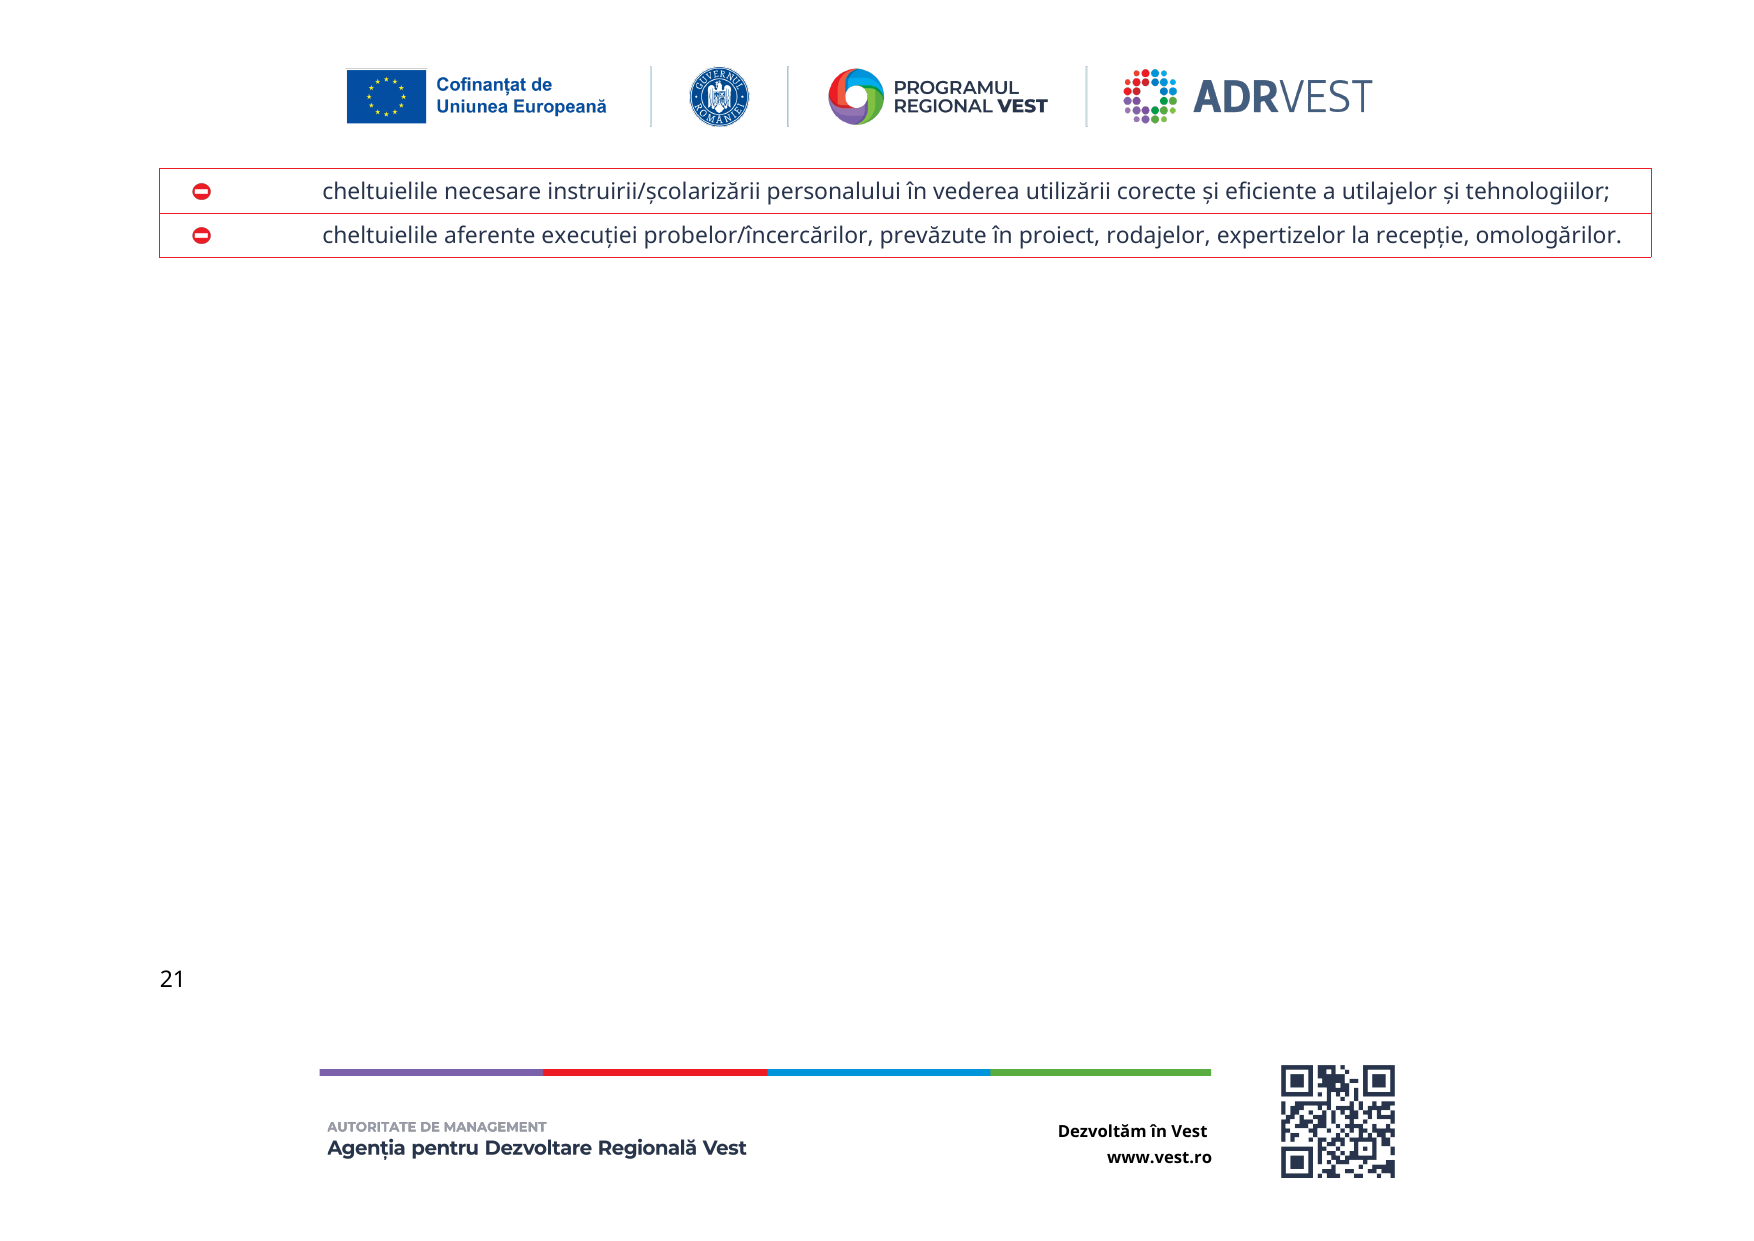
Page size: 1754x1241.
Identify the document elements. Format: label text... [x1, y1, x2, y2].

picture [345, 66, 1373, 127]
table_cell cheltuielile necesare instruirii/școlarizării personalului în vederea utilizării corecte și eficiente a utilajelor și tehnologiilor; [160, 169, 1651, 212]
picture [192, 227, 211, 244]
picture [1272, 1056, 1404, 1187]
picture [192, 183, 211, 200]
table_cell cheltuielile aferente execuției probelor/încercărilor, prevăzute în proiect, rodajelor, expertizelor la recepție, omologărilor. [160, 214, 1651, 257]
